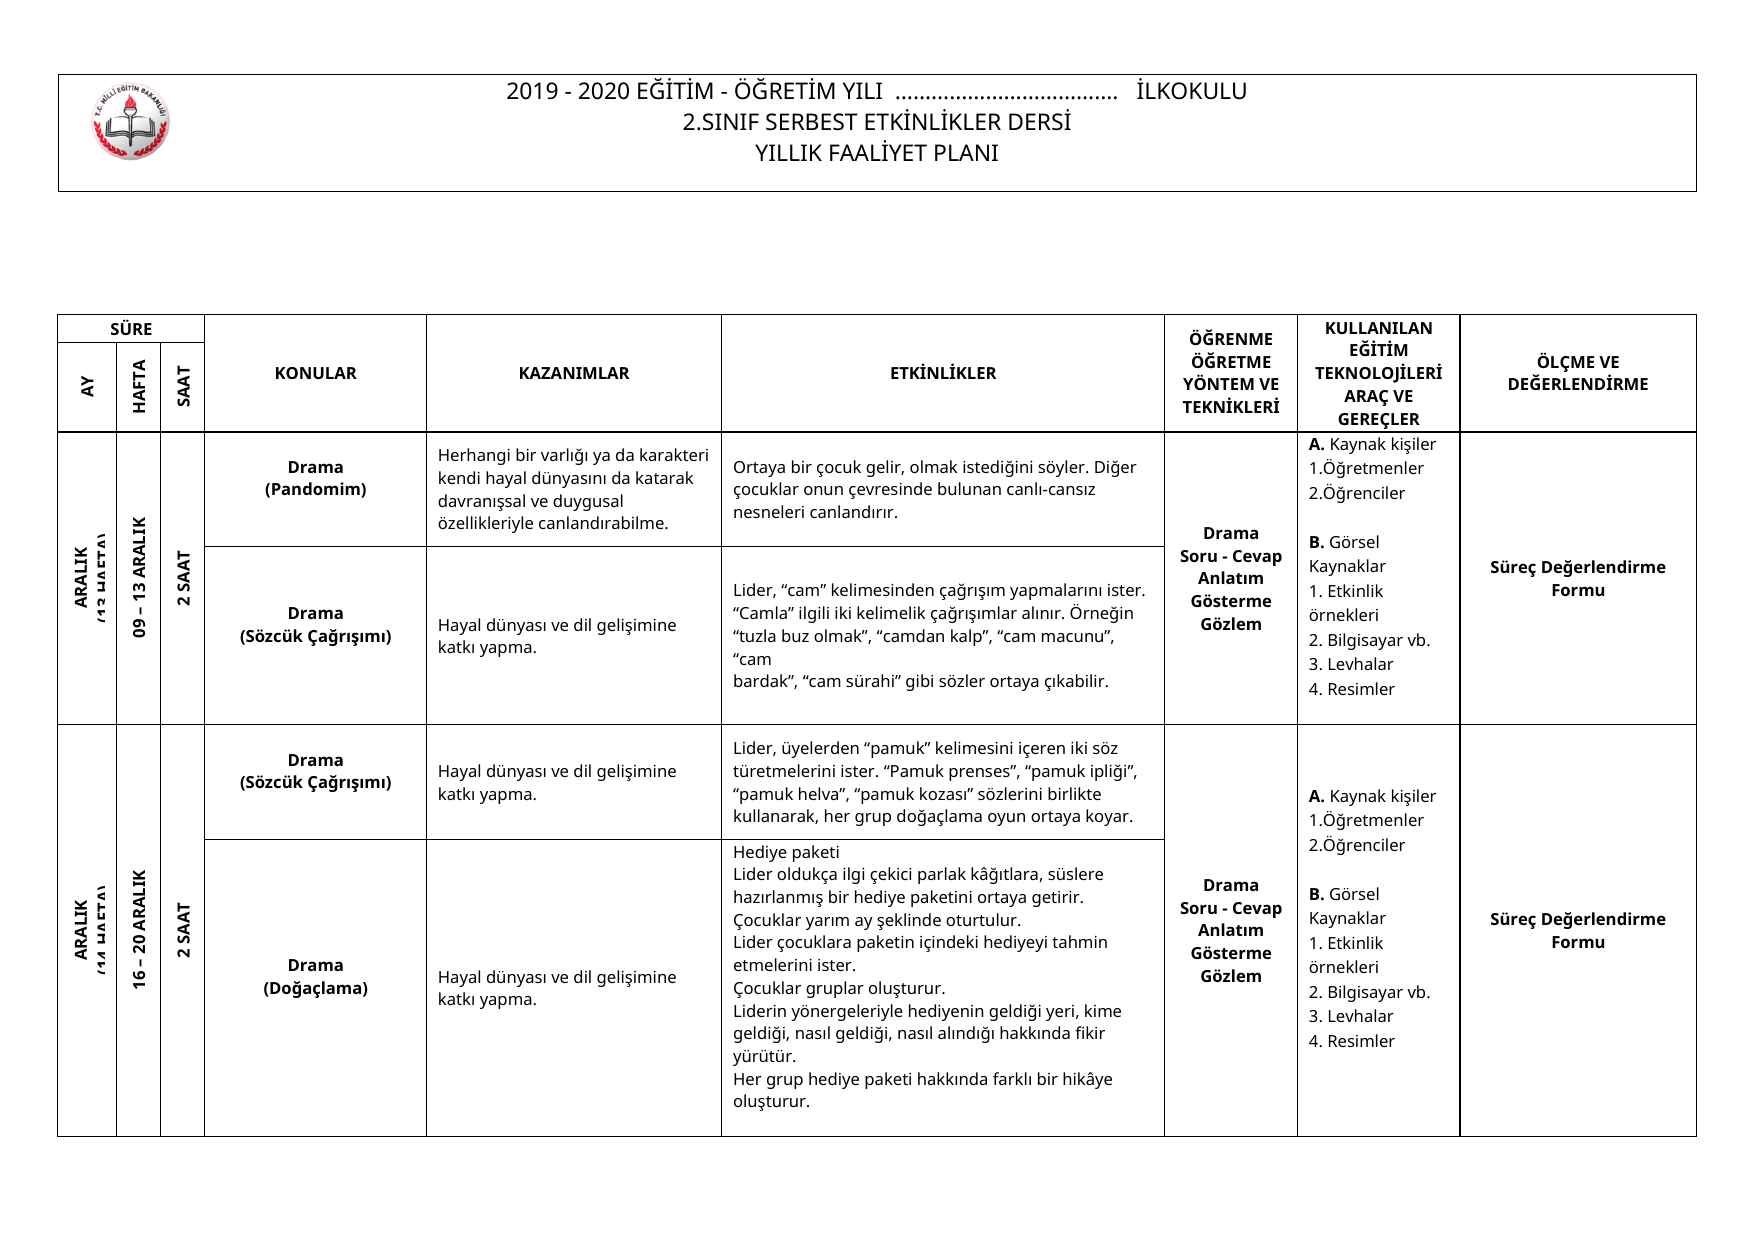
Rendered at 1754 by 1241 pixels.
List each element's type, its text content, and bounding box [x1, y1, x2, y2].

table_cell Drama (Sözcük Çağrışımı) [205, 725, 426, 839]
table_header ÖLÇME VE DEĞERLENDİRME [1461, 315, 1696, 431]
table_cell Herhangi bir varlığı ya da karakteri kendi hayal dünyasını da katarak davranışsal ve duygusal özellikleriyle canlandırabilme. [427, 433, 721, 546]
table_header KULLANILAN EĞİTİM TEKNOLOJİLERİ ARAÇ VE GEREÇLER [1298, 315, 1459, 431]
table_cell Drama (Sözcük Çağrışımı) [205, 547, 426, 724]
table_cell 16 – 20 ARALIK [117, 725, 160, 1136]
table_cell 2 SAAT [161, 725, 204, 1136]
table_cell A. Kaynak kişiler 1.Öğretmenler 2.Öğrenciler B. Görsel Kaynaklar 1. Etkinlik örnekleri 2. Bilgisayar vb. 3. Levhalar 4. Resimler [1298, 433, 1459, 724]
table_header ÖĞRENME ÖĞRETME YÖNTEM VE TEKNİKLERİ [1165, 315, 1297, 431]
table_cell Drama Soru - Cevap Anlatım Gösterme Gözlem [1165, 433, 1297, 724]
table_cell Hediye paketi Lider oldukça ilgi çekici parlak kâğıtlara, süslere hazırlanmış bir hediye paketini ortaya getirir. Çocuklar yarım ay şeklinde oturtulur. Lider çocuklara paketin içindeki hediyeyi tahmin etmelerini ister. Çocuklar gruplar oluşturur. Liderin yönergeleriyle hediyenin geldiği yeri, kime geldiği, nasıl geldiği, nasıl alındığı hakkında fikir yürütür. Her grup hediye paketi hakkında farklı bir hikâye oluşturur. [722, 840, 1164, 1136]
table_cell Hayal dünyası ve dil gelişimine katkı yapma. [427, 725, 721, 839]
table_cell Ortaya bir çocuk gelir, olmak istediğini söyler. Diğer çocuklar onun çevresinde bulunan canlı-cansız nesneleri canlandırır. [722, 433, 1164, 546]
table_cell Süreç Değerlendirme Formu [1461, 433, 1696, 724]
table_header SÜRE [58, 315, 204, 342]
table_cell A. Kaynak kişiler 1.Öğretmenler 2.Öğrenciler B. Görsel Kaynaklar 1. Etkinlik örnekleri 2. Bilgisayar vb. 3. Levhalar 4. Resimler [1298, 725, 1459, 1136]
table_cell 2 SAAT [161, 433, 204, 724]
table_header KAZANIMLAR [427, 315, 721, 431]
table_cell SAAT [161, 343, 204, 431]
table_cell HAFTA [117, 343, 160, 431]
table_cell Lider, üyelerden “pamuk” kelimesini içeren iki söz türetmelerini ister. “Pamuk prenses”, “pamuk ipliği”, “pamuk helva”, “pamuk kozası” sözlerini birlikte kullanarak, her grup doğaçlama oyun ortaya koyar. [722, 725, 1164, 839]
table_header ETKİNLİKLER [722, 315, 1164, 431]
table_cell Süreç Değerlendirme Formu [1461, 725, 1696, 1136]
table_cell Lider, “cam” kelimesinden çağrışım yapmalarını ister. “Camla” ilgili iki kelimelik çağrışımlar alınır. Örneğin “tuzla buz olmak”, “camdan kalp”, “cam macunu”, “cam bardak”, “cam sürahi” gibi sözler ortaya çıkabilir. [722, 547, 1164, 724]
table_cell ARALIK (13.HAFTA) [58, 433, 116, 724]
table_cell Drama Soru - Cevap Anlatım Gösterme Gözlem [1165, 725, 1297, 1136]
table_cell Drama (Doğaçlama) [205, 840, 426, 1136]
table_cell AY [58, 343, 116, 431]
table_cell Hayal dünyası ve dil gelişimine katkı yapma. [427, 840, 721, 1136]
table_cell 09 – 13 ARALIK [117, 433, 160, 724]
table_cell Drama (Pandomim) [205, 433, 426, 546]
table_cell Hayal dünyası ve dil gelişimine katkı yapma. [427, 547, 721, 724]
picture [85, 77, 175, 167]
table_cell ARALIK (14.HAFTA) [58, 725, 116, 1136]
table_header KONULAR [205, 315, 426, 431]
